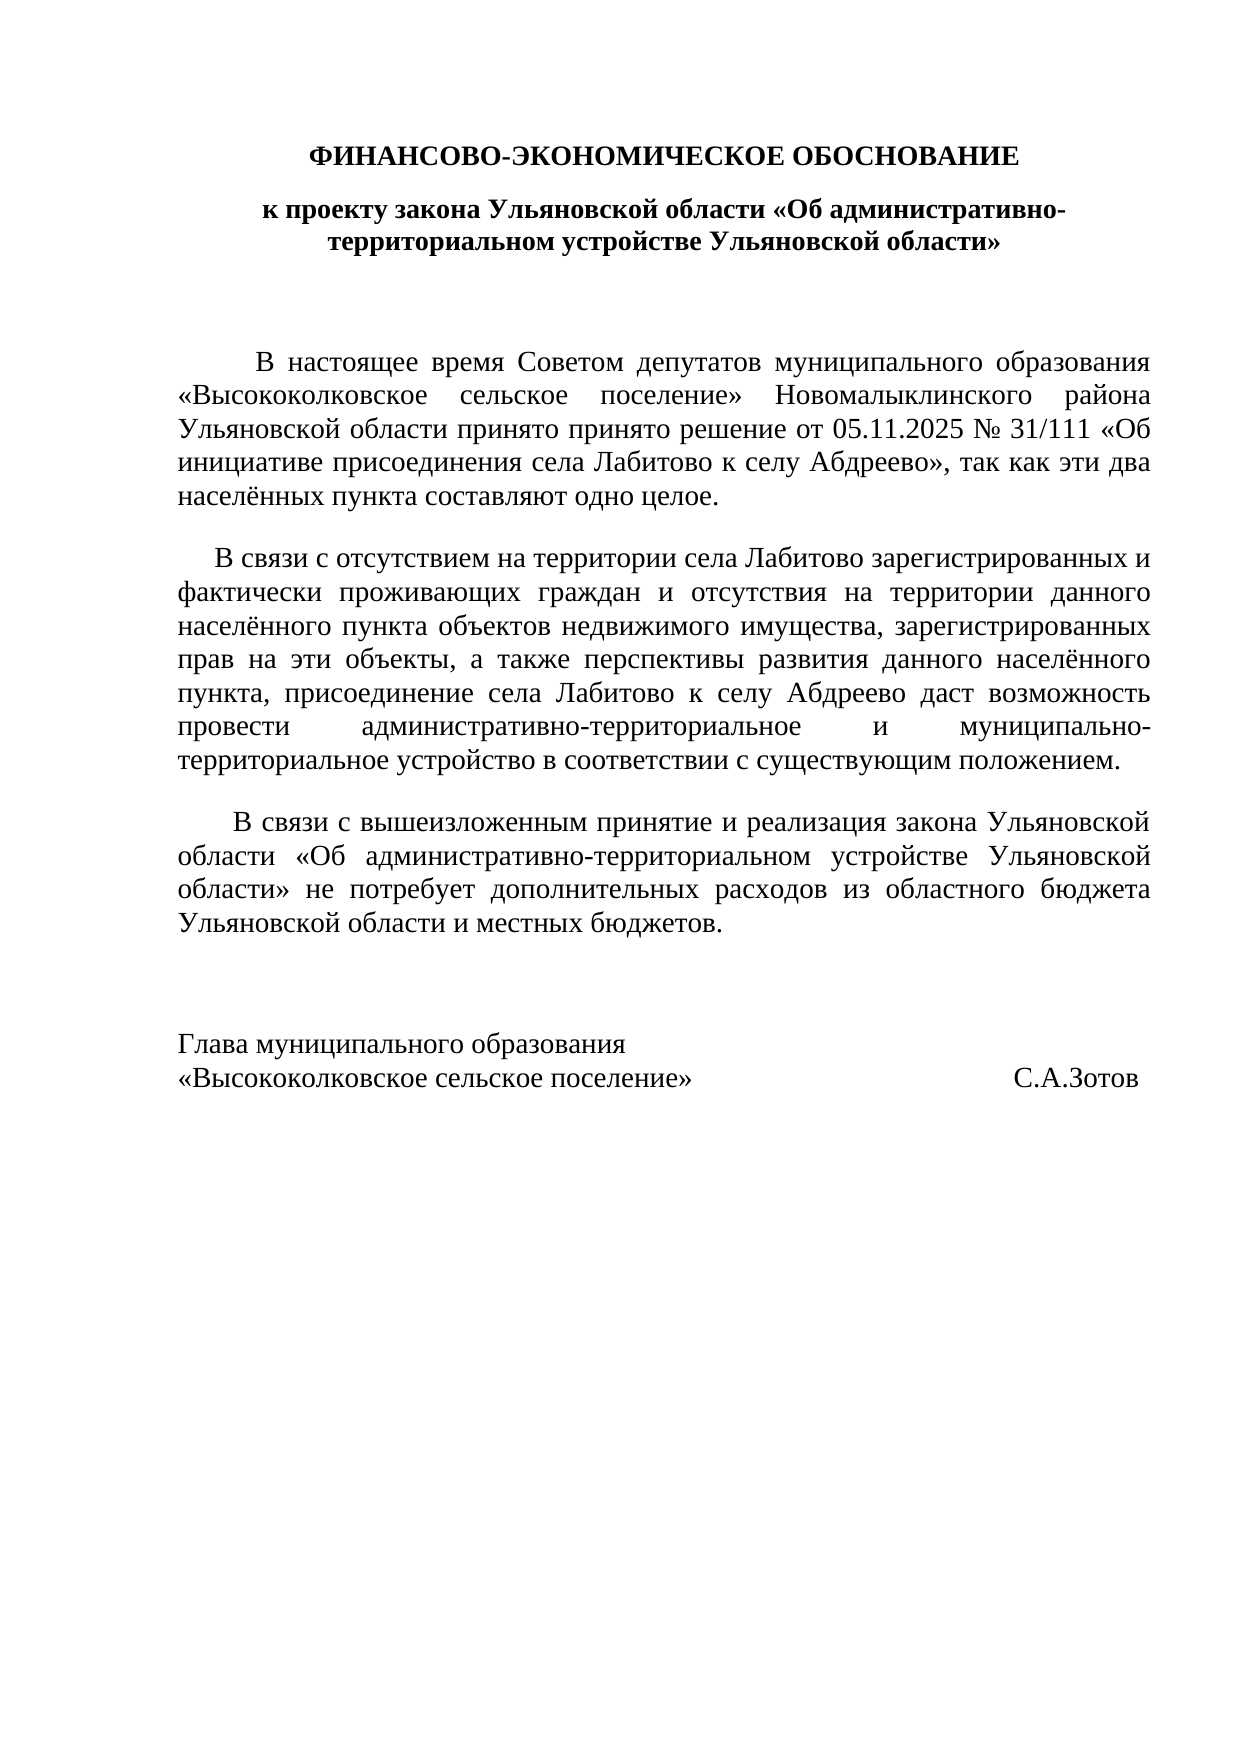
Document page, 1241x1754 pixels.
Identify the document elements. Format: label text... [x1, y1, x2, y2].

text В связи с вышеизложенным принятие и реализация закона Ульяновской области «Об административно-территориальном устройстве Ульяновской области» не потребует дополнительных расходов из областного бюджета Ульяновской области и местных бюджетов. [177, 804, 1152, 939]
text к проекту закона Ульяновской области «Об административно-территориальном устройстве Ульяновской области» [177, 192, 1152, 257]
text В настоящее время Советом депутатов муниципального образования «Высококолковское сельское поселение» Новомалыклинского района Ульяновской области принято принято решение от 05.11.2025 № 31/111 «Об инициативе присоединения села Лабитово к селу Абдреево», так как эти два населённых пункта составляют одно целое. [177, 344, 1152, 511]
text «Высококолковское сельское поселение» С.А.Зотов [177, 1060, 1152, 1093]
text В связи с отсутствием на территории села Лабитово зарегистрированных и фактически проживающих граждан и отсутствия на территории данного населённого пункта объектов недвижимого имущества, зарегистрированных прав на эти объекты, а также перспективы развития данного населённого пункта, присоединение села Лабитово к селу Абдреево даст возможность провести административно-территориальное и муниципально- территориальное устройство в соответствии с существующим положением. [177, 541, 1152, 775]
text ФИНАНСОВО-ЭКОНОМИЧЕСКОЕ ОБОСНОВАНИЕ [177, 139, 1152, 171]
text Глава муниципального образования [177, 1026, 1152, 1060]
